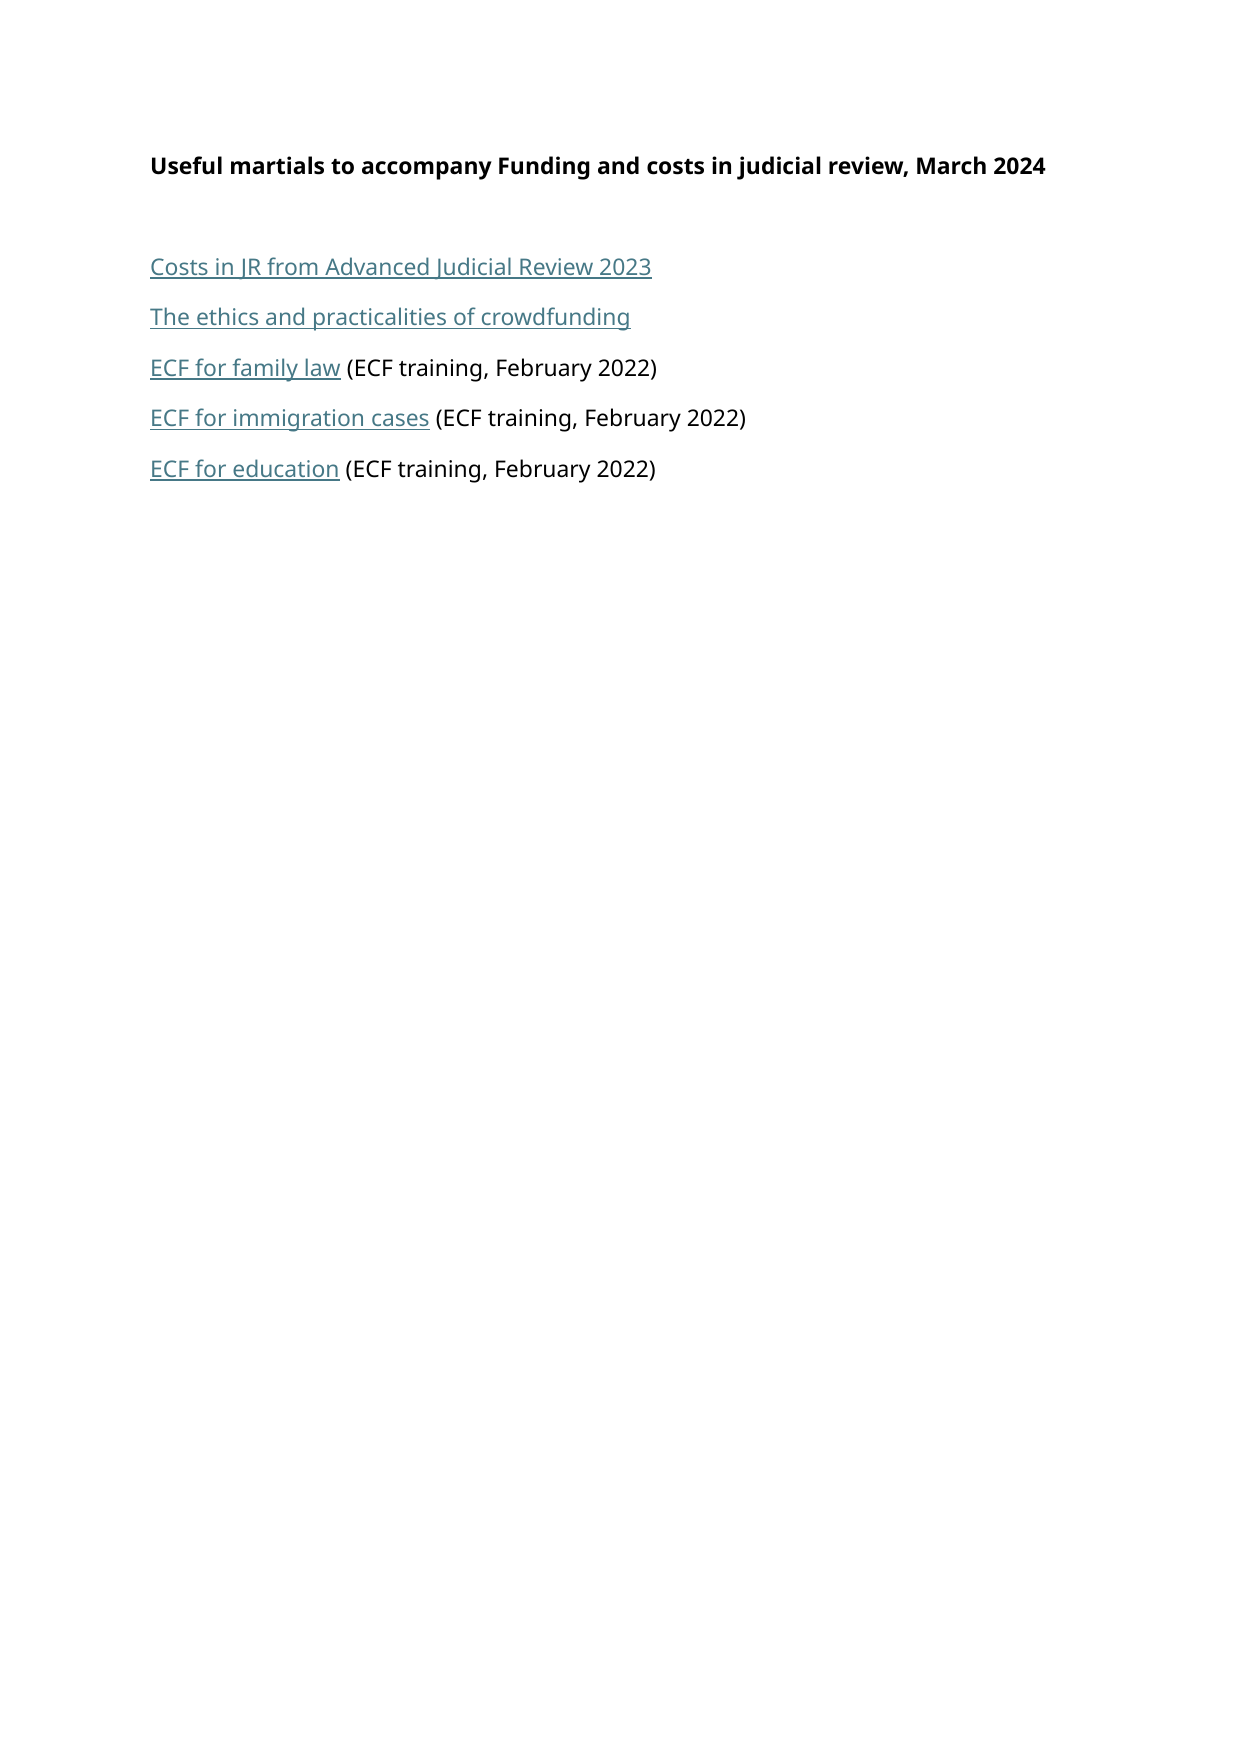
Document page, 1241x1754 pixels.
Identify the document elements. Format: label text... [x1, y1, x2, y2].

text The ethics and practicalities of crowdfunding [150, 301, 1090, 332]
text ECF for immigration cases (ECF training, February 2022) [150, 402, 1090, 433]
text Costs in JR from Advanced Judicial Review 2023 [150, 251, 1090, 282]
text ECF for family law (ECF training, February 2022) [150, 352, 1090, 383]
text Useful martials to accompany Funding and costs in judicial review, March 2024 [150, 150, 1090, 181]
text ECF for education (ECF training, February 2022) [150, 452, 1090, 484]
